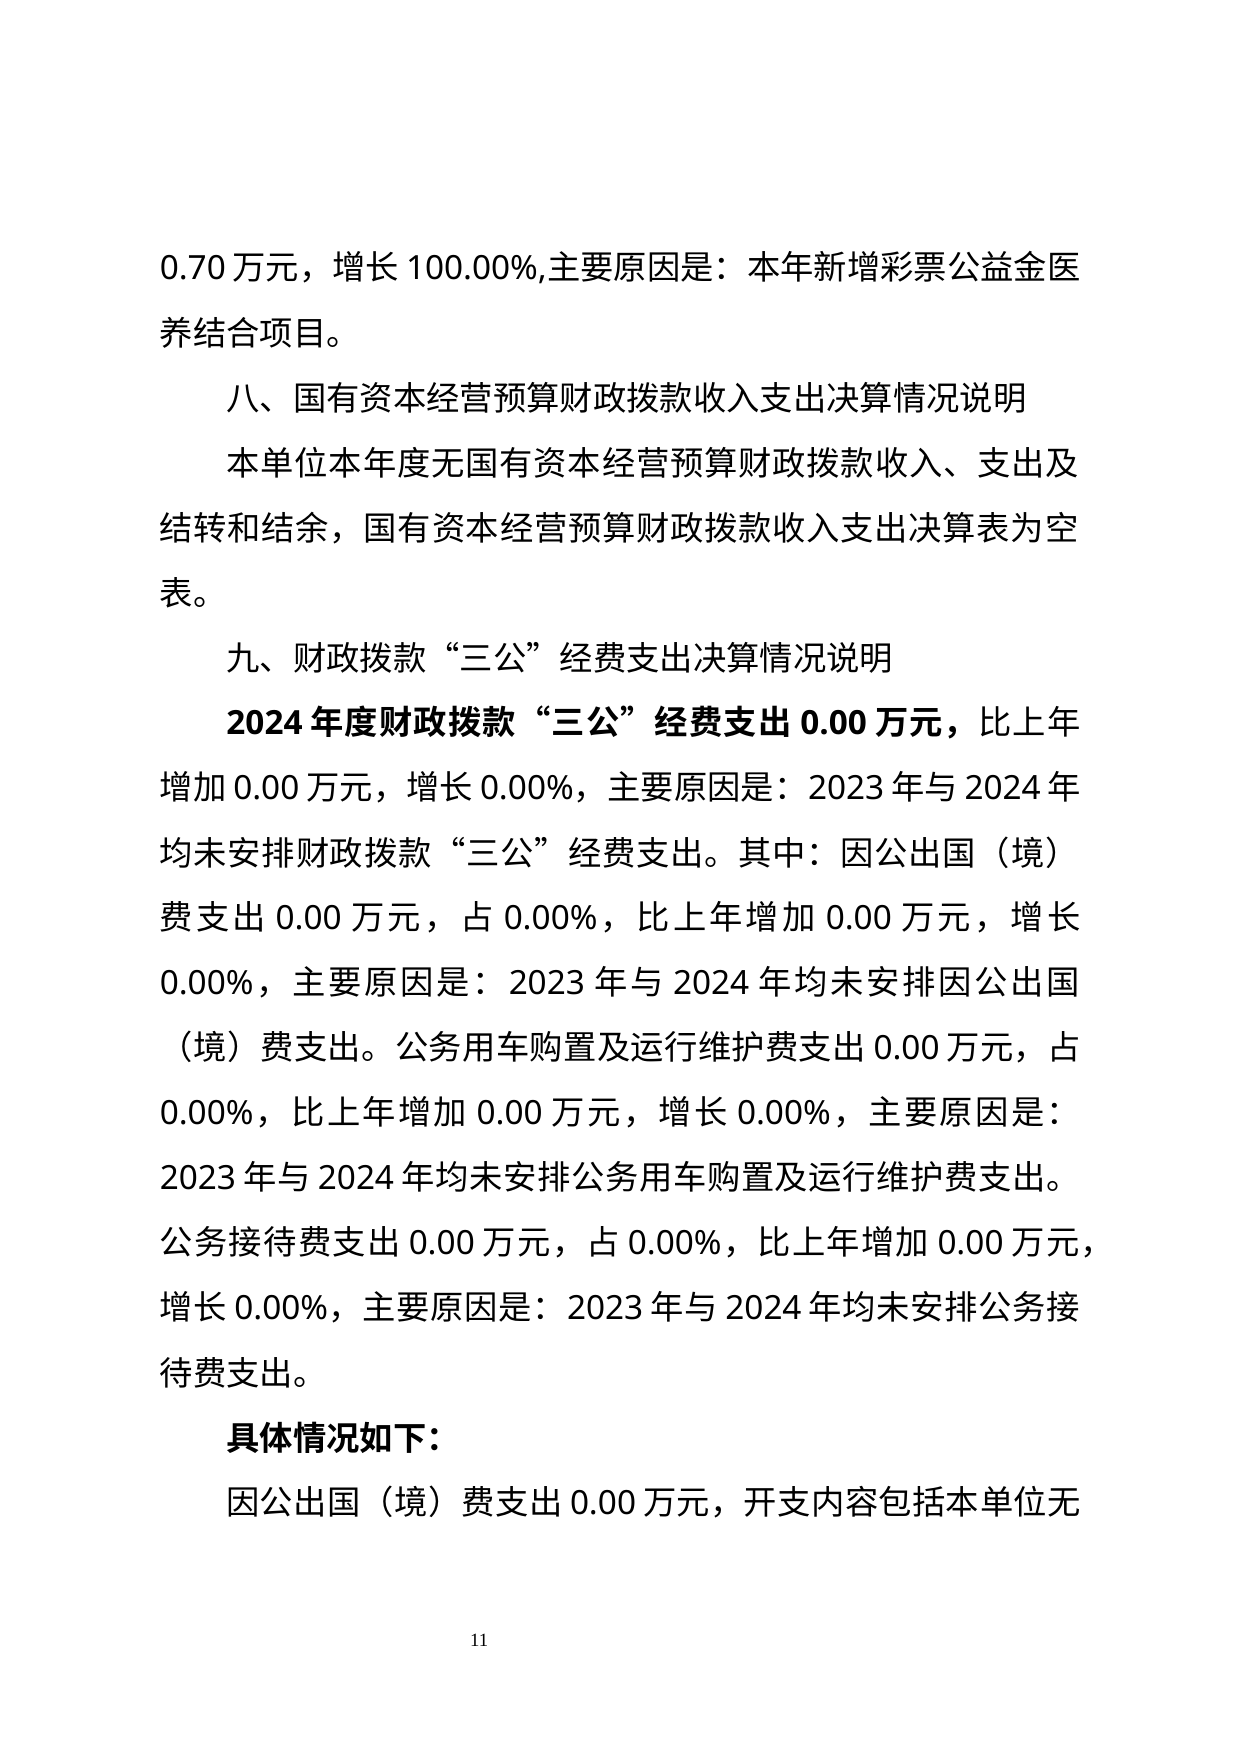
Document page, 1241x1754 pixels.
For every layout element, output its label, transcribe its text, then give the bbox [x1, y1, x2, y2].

text 2024年度财政拨款“三公”经费支出0.00万元，比上年增加0.00万元，增长0.00%，主要原因是：2023年与2024年均未安排财政拨款“三公”经费支出。其中：因公出国（境）费支出0.00万元，占0.00%，比上年增加0.00万元，增长0.00%，主要原因是：2023年与2024年均未安排因公出国（境）费支出。公务用车购置及运行维护费支出0.00万元，占0.00%，比上年增加0.00万元，增长0.00%，主要原因是：2023年与2024年均未安排公务用车购置及运行维护费支出。公务接待费支出0.00万元，占0.00%，比上年增加0.00万元，增长0.00%，主要原因是：2023年与2024年均未安排公务接待费支出。 [159, 688, 1081, 1403]
text 八、国有资本经营预算财政拨款收入支出决算情况说明 [159, 363, 1081, 428]
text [159, 233, 1081, 363]
text 本单位本年度无国有资本经营预算财政拨款收入、支出及结转和结余，国有资本经营预算财政拨款收入支出决算表为空表。 [159, 428, 1081, 623]
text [159, 1468, 1081, 1533]
text 具体情况如下： [159, 1403, 1081, 1468]
text 九、财政拨款“三公”经费支出决算情况说明 [159, 623, 1081, 688]
